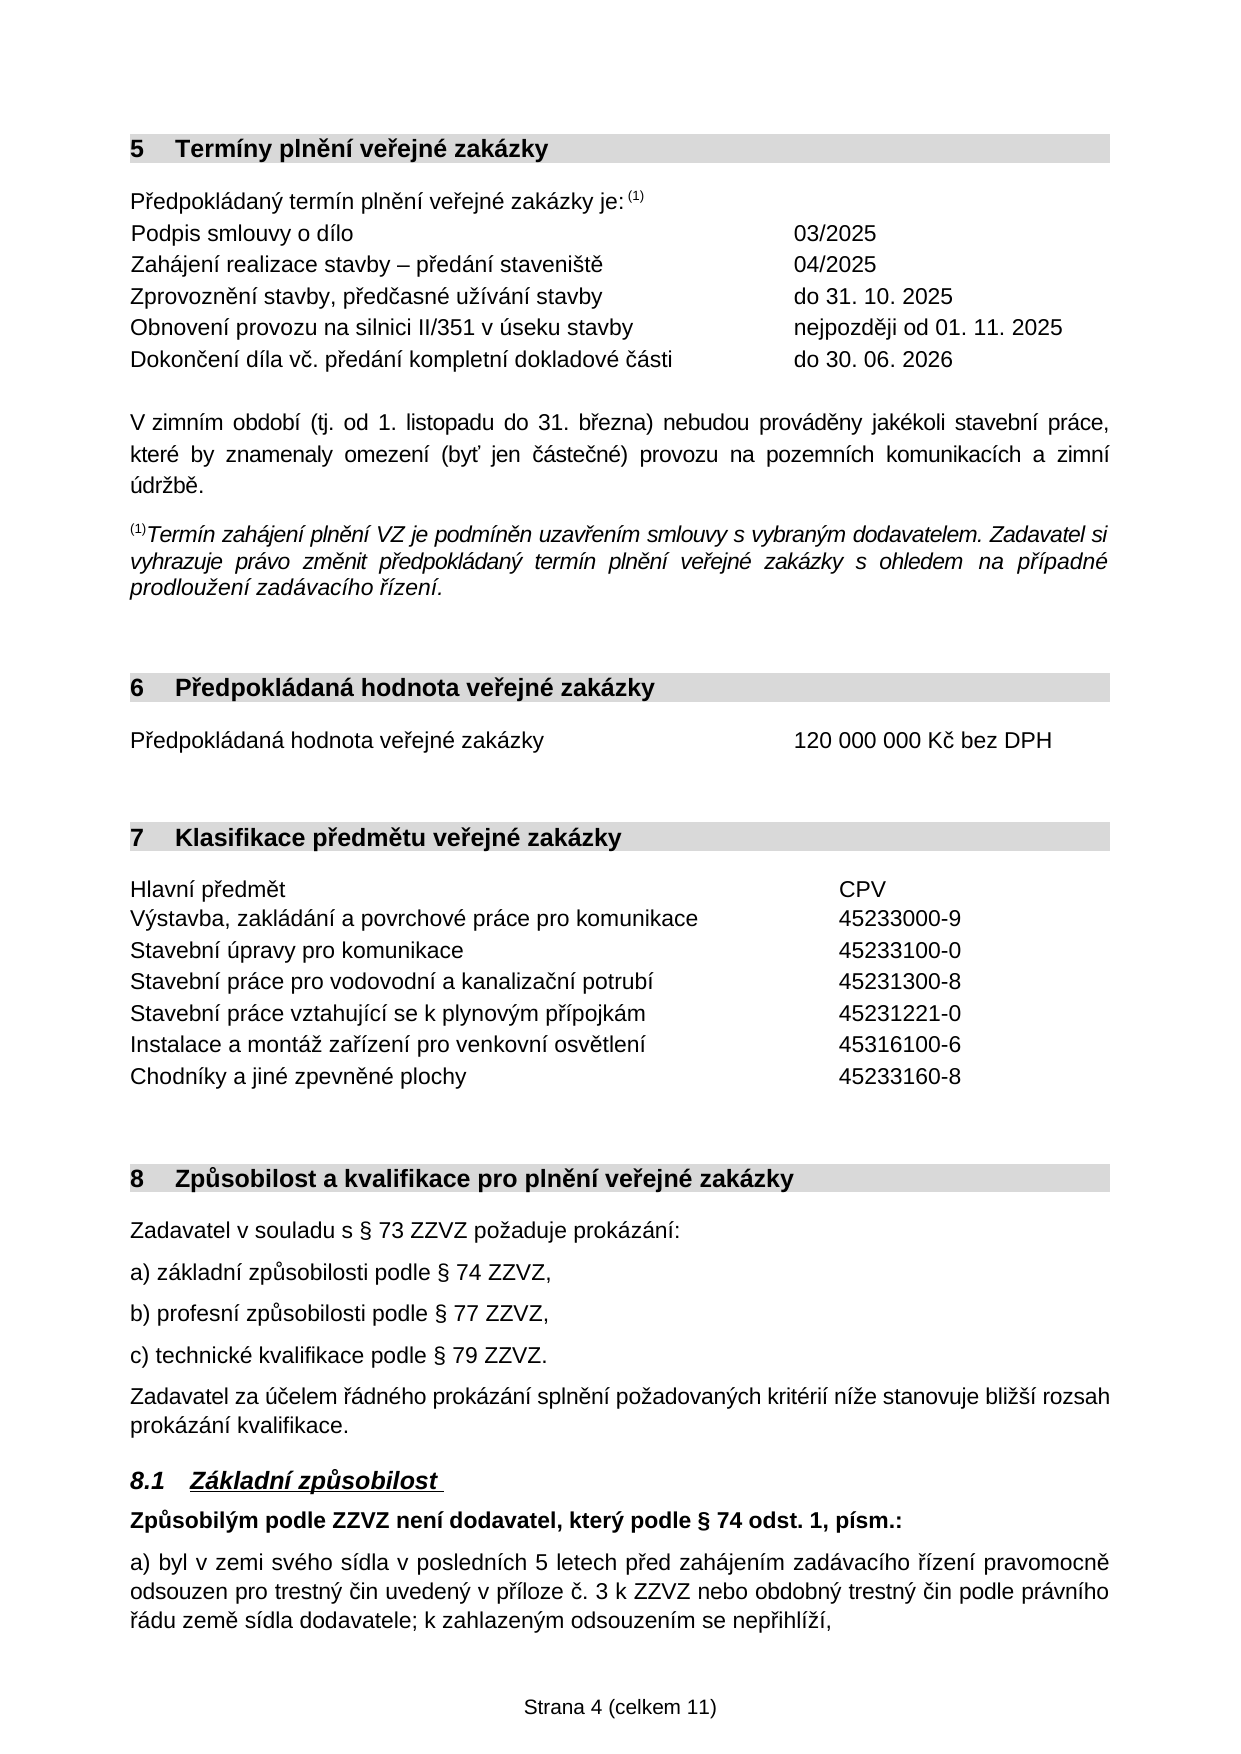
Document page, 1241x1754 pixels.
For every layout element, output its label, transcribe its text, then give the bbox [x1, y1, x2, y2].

title Zahájení realizace stavby – předání staveniště 04/2025 [131, 251, 1110, 277]
text Chodníky a jiné zpevněné plochy 45233160-8 [130, 1063, 1110, 1089]
text Výstavba, zakládání a povrchové práce pro komunikace 45233000-9 [130, 905, 1110, 932]
text Zadavatel za účelem řádného prokázání splnění požadovaných kritérií níže stanovuje bližší rozsah prokázání kvalifikace. [130, 1383, 1110, 1438]
subtitle Základní způsobilost [130, 1466, 1110, 1495]
subtitle Termíny plnění veřejné zakázky [130, 134, 1110, 163]
text Instalace a montáž zařízení pro venkovní osvětlení 45316100-6 [130, 1031, 1110, 1058]
text Předpokládaná hodnota veřejné zakázky 120 000 000 Kč bez DPH [130, 727, 1110, 753]
text Zprovoznění stavby, předčasné užívání stavby do 31. 10. 2025 [130, 283, 1110, 309]
subtitle Způsobilost a kvalifikace pro plnění veřejné zakázky [130, 1164, 1110, 1192]
text Stavební práce pro vodovodní a kanalizační potrubí 45231300-8 [130, 968, 1110, 995]
text V zimním období (tj. od 1. listopadu do 31. března) nebudou prováděny jakékoli stavební práce, které by znamenaly omezení (byť jen částečné) provozu na pozemních komunikacích a zimní údržbě. [130, 409, 1110, 498]
text Zadavatel v souladu s § 73 ZZVZ požaduje prokázání: [130, 1217, 1110, 1244]
text Předpokládaný termín plnění veřejné zakázky je: (1) [130, 188, 1110, 214]
text (1)Termín zahájení plnění VZ je podmíněn uzavřením smlouvy s vybraným dodavatelem. Zadavatel si vyhrazuje právo změnit předpokládaný termín plnění veřejné zakázky s ohledem na případné prodloužení zadávacího řízení. [130, 521, 1110, 600]
text Stavební úpravy pro komunikace 45233100-0 [130, 937, 1110, 963]
text Dokončení díla vč. předání kompletní dokladové části do 30. 06. 2026 [130, 346, 1110, 372]
title Obnovení provozu na silnici II/351 v úseku stavby nejpozději od 01. 11. 2025 [130, 314, 1110, 341]
text Stavební práce vztahující se k plynovým přípojkám 45231221-0 [130, 1000, 1110, 1026]
text Způsobilým podle ZZVZ není dodavatel, který podle § 74 odst. 1, písm.: [130, 1507, 1110, 1534]
title Podpis smlouvy o dílo 03/2025 [131, 219, 1110, 246]
text b) profesní způsobilosti podle § 77 ZZVZ, [130, 1300, 1110, 1327]
text a) byl v zemi svého sídla v posledních 5 letech před zahájením zadávacího řízení pravomocně odsouzen pro trestný čin uvedený v příloze č. 3 k ZZVZ nebo obdobný trestný čin podle právního řádu země sídla dodavatele; k zahlazeným odsouzením se nepřihlíží, [130, 1549, 1110, 1633]
text Hlavní předmět CPV [130, 876, 1110, 903]
subtitle Předpokládaná hodnota veřejné zakázky [130, 673, 1110, 702]
text a) základní způsobilosti podle § 74 ZZVZ, [130, 1259, 1110, 1285]
text c) technické kvalifikace podle § 79 ZZVZ. [130, 1342, 1110, 1368]
subtitle Klasifikace předmětu veřejné zakázky [130, 822, 1110, 851]
